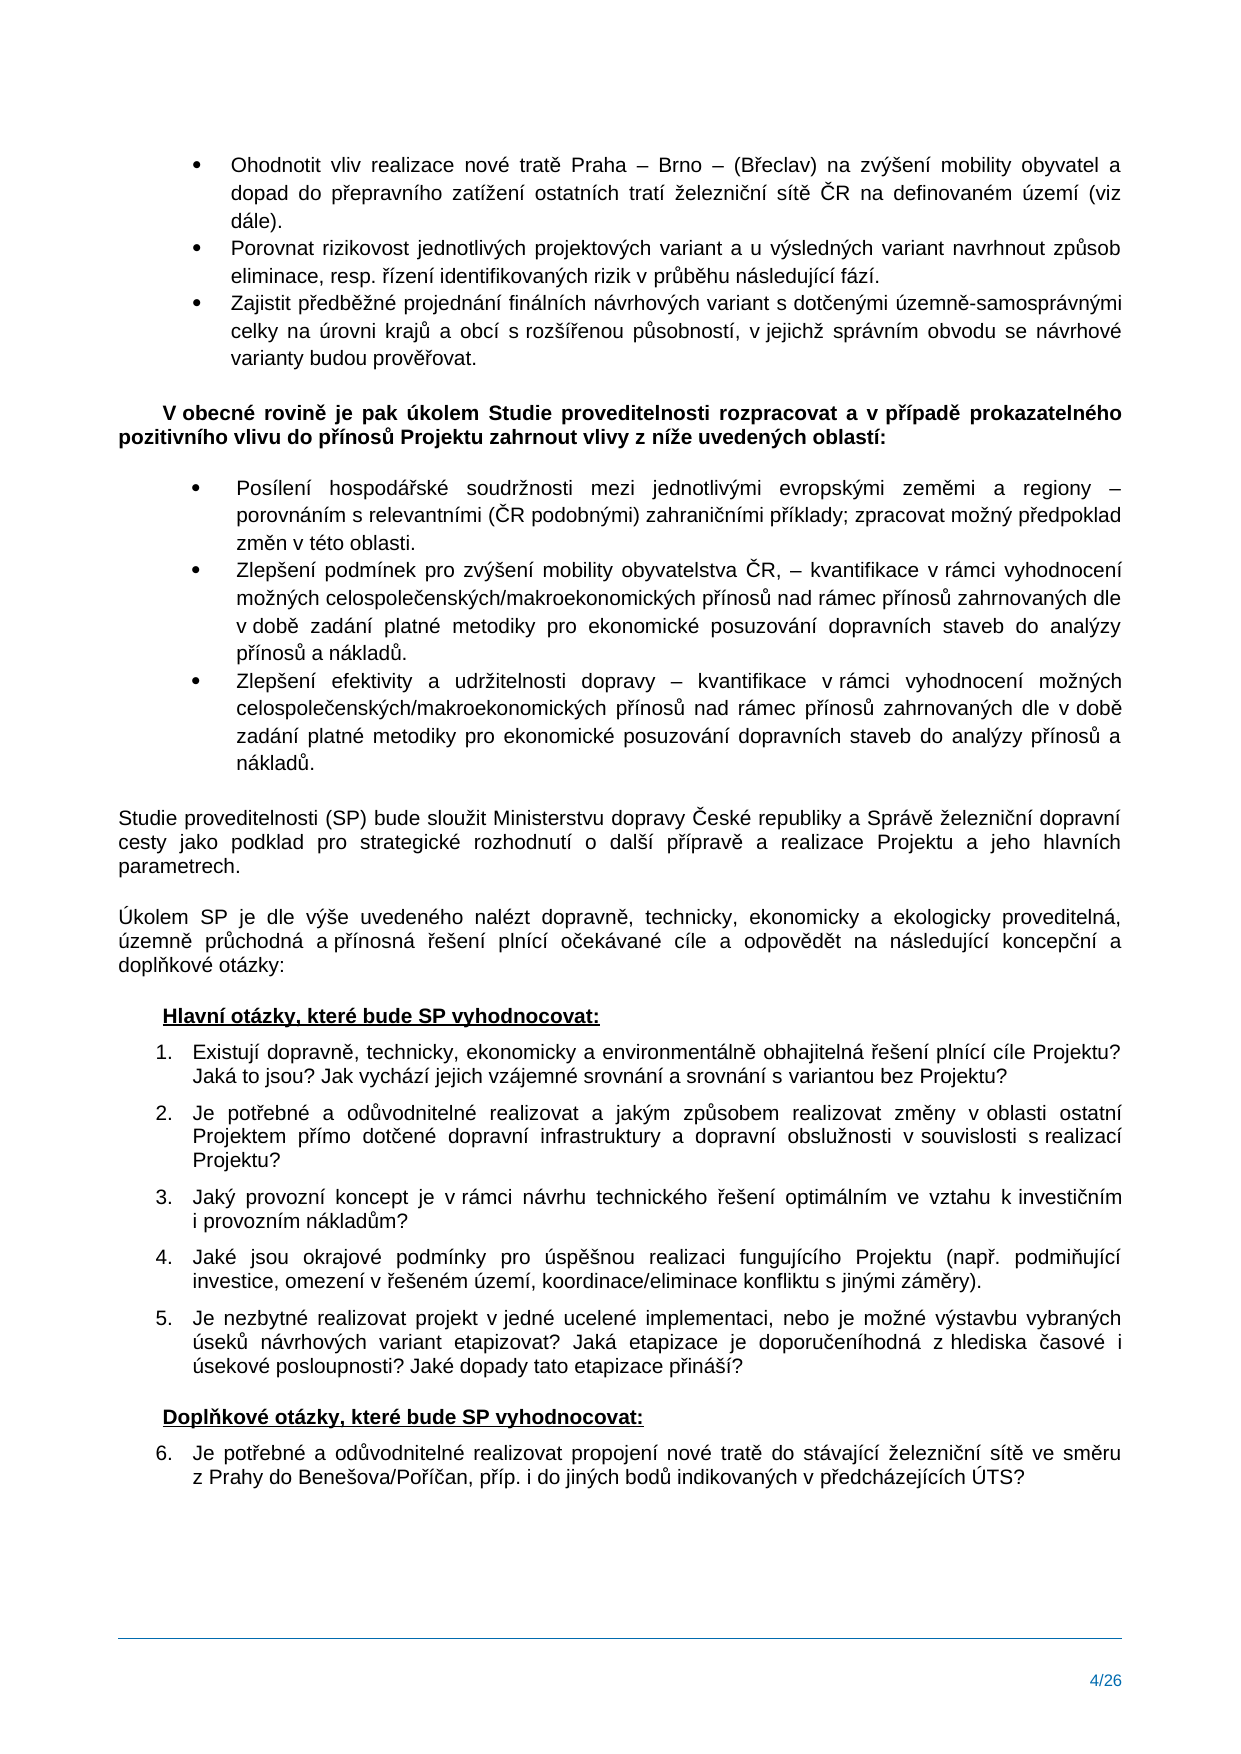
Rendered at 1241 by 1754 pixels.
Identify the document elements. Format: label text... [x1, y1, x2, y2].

text Doplňkové otázky, které bude SP vyhodnocovat: [118, 1404, 1122, 1428]
list Je nezbytné realizovat projekt v jedné ucelené implementaci, nebo je možné výstavbu vybraných úseků návrhových variant etapizovat? Jaká etapizace je doporučeníhodná z hlediska časové i úsekové posloupnosti? Jaké dopady tato etapizace přináší? [155, 1306, 1122, 1377]
list Existují dopravně, technicky, ekonomicky a environmentálně obhajitelná řešení plnící cíle Projektu? Jaká to jsou? Jak vychází jejich vzájemné srovnání a srovnání s variantou bez Projektu? [155, 1040, 1122, 1088]
list Porovnat rizikovost jednotlivých projektových variant a u výsledných variant navrhnout způsob eliminace, resp. řízení identifikovaných rizik v průběhu následující fází. [193, 236, 1122, 287]
list Je potřebné a odůvodnitelné realizovat propojení nové tratě do stávající železniční sítě ve směru z Prahy do Benešova/Poříčan, příp. i do jiných bodů indikovaných v předcházejících ÚTS? [155, 1441, 1122, 1489]
list Ohodnotit vliv realizace nové tratě Praha – Brno – (Břeclav) na zvýšení mobility obyvatel a dopad do přepravního zatížení ostatních tratí železniční sítě ČR na definovaném území (viz dále). [193, 153, 1122, 232]
list Zlepšení efektivity a udržitelnosti dopravy – kvantifikace v rámci vyhodnocení možných celospolečenských/makroekonomických přínosů nad rámec přínosů zahrnovaných dle v době zadání platné metodiky pro ekonomické posuzování dopravních staveb do analýzy přínosů a nákladů. [192, 668, 1122, 775]
list Zajistit předběžné projednání finálních návrhových variant s dotčenými územně-samosprávnými celky na úrovni krajů a obcí s rozšířenou působností, v jejichž správním obvodu se návrhové varianty budou prověřovat. [193, 291, 1122, 370]
text Hlavní otázky, které bude SP vyhodnocovat: [118, 1003, 1122, 1027]
text Studie proveditelnosti (SP) bude sloužit Ministerstvu dopravy České republiky a Správě železniční dopravní cesty jako podklad pro strategické rozhodnutí o další přípravě a realizace Projektu a jeho hlavních parametrech. [118, 806, 1122, 877]
list Jaký provozní koncept je v rámci návrhu technického řešení optimálním ve vztahu k investičním i provozním nákladům? [155, 1185, 1122, 1233]
list Je potřebné a odůvodnitelné realizovat a jakým způsobem realizovat změny v oblasti ostatní Projektem přímo dotčené dopravní infrastruktury a dopravní obslužnosti v souvislosti s realizací Projektu? [155, 1100, 1122, 1172]
text V obecné rovině je pak úkolem Studie proveditelnosti rozpracovat a v případě prokazatelného pozitivního vlivu do přínosů Projektu zahrnout vlivy z níže uvedených oblastí: [118, 401, 1122, 449]
list Posílení hospodářské soudržnosti mezi jednotlivými evropskými zeměmi a regiony – porovnáním s relevantními (ČR podobnými) zahraničními příklady; zpracovat možný předpoklad změn v této oblasti. [192, 476, 1122, 555]
list Jaké jsou okrajové podmínky pro úspěšnou realizaci fungujícího Projektu (např. podmiňující investice, omezení v řešeném území, koordinace/eliminace konfliktu s jinými záměry). [155, 1245, 1122, 1293]
list Zlepšení podmínek pro zvýšení mobility obyvatelstva ČR, – kvantifikace v rámci vyhodnocení možných celospolečenských/makroekonomických přínosů nad rámec přínosů zahrnovaných dle v době zadání platné metodiky pro ekonomické posuzování dopravních staveb do analýzy přínosů a nákladů. [192, 558, 1122, 665]
text Úkolem SP je dle výše uvedeného nalézt dopravně, technicky, ekonomicky a ekologicky proveditelná, územně průchodná a přínosná řešení plnící očekávané cíle a odpovědět na následující koncepční a doplňkové otázky: [118, 904, 1122, 976]
